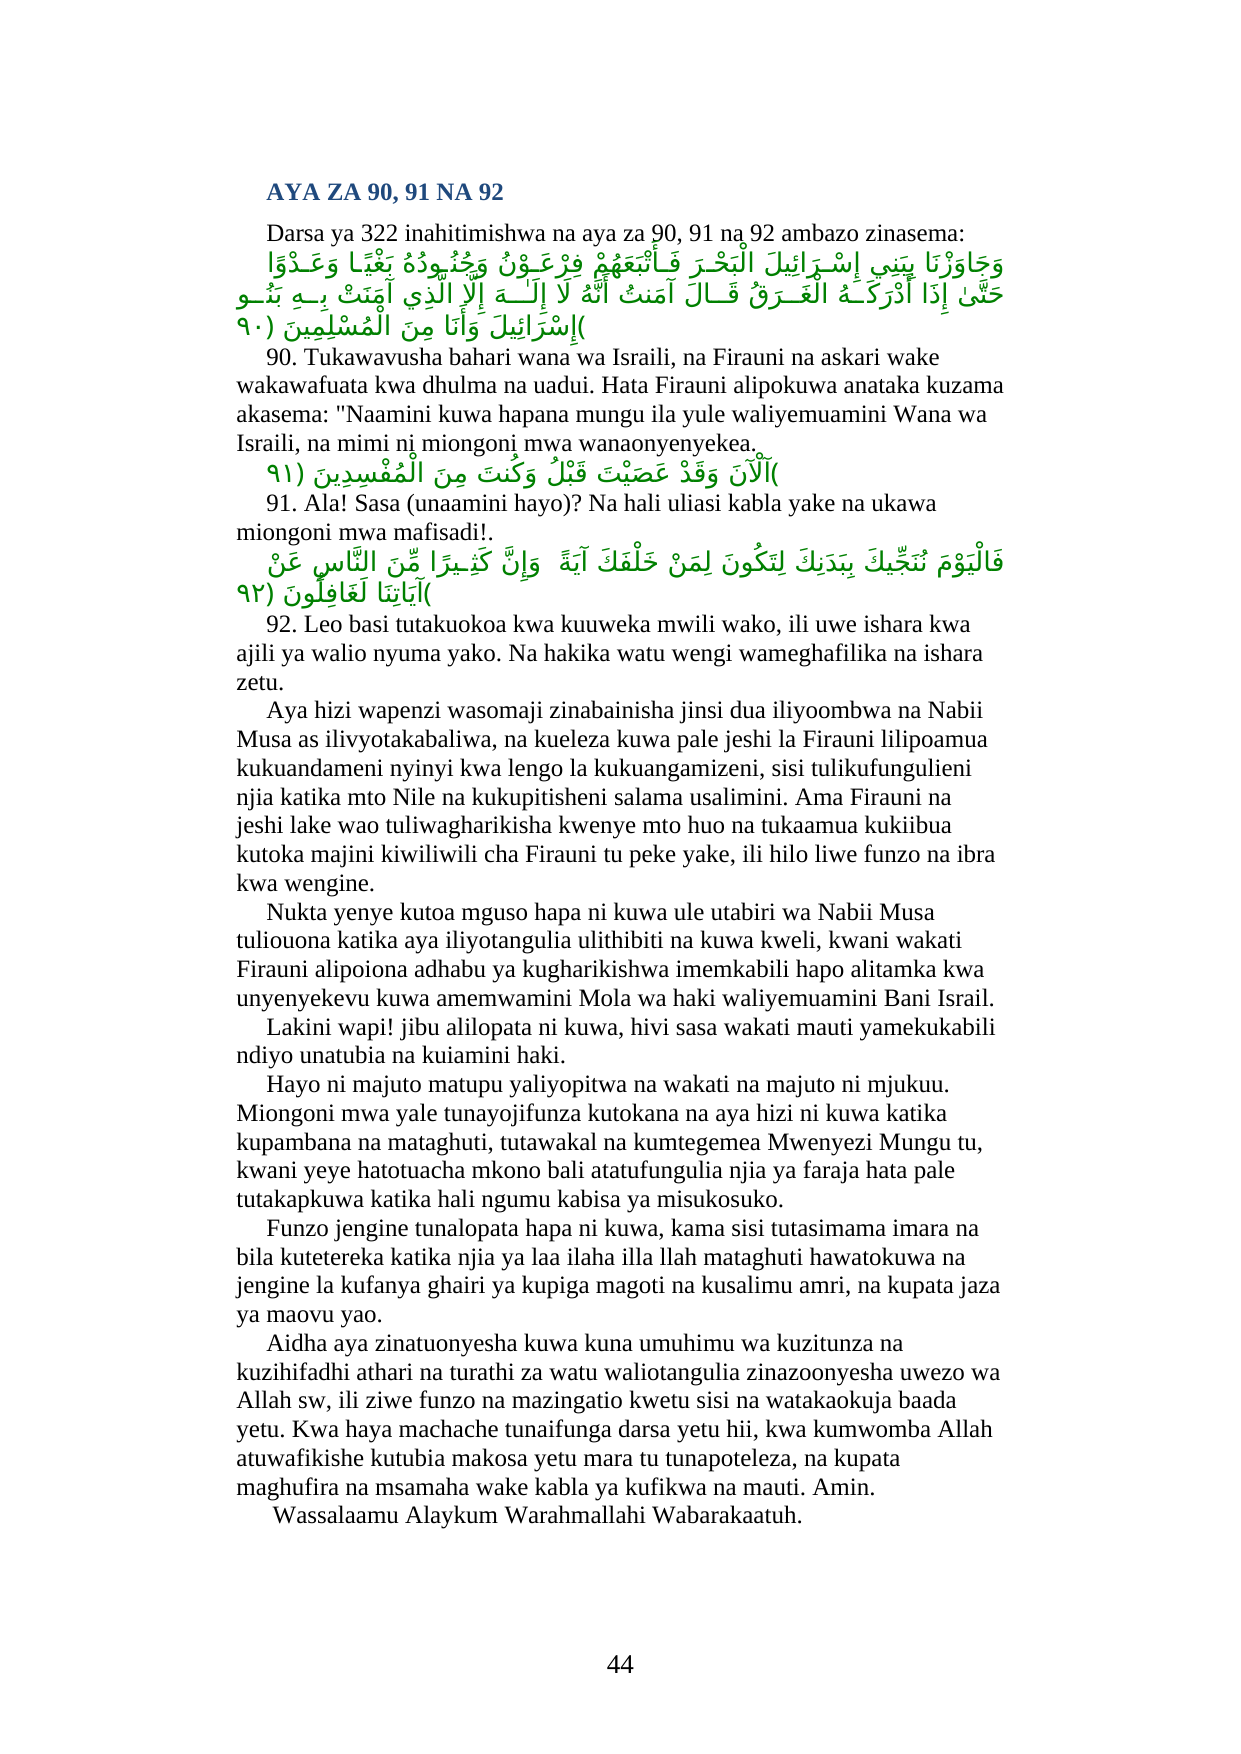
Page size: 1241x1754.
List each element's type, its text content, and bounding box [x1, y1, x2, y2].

subtitle AYA ZA 90, 91 NA 92 [236, 177, 1004, 206]
text Aya hizi wapenzi wasomaji zinabainisha jinsi dua iliyoombwa na Nabii Musa as ilivyotakabaliwa, na kueleza kuwa pale jeshi la Firauni lilipoamua kukuandameni nyinyi kwa lengo la kukuangamizeni, sisi tulikufungulieni njia katika mto Nile na kukupitisheni salama usalimini. Ama Firauni na jeshi lake wao tuliwagharikisha kwenye mto huo na tukaamua kukiibua kutoka majini kiwiliwili cha Firauni tu peke yake, ili hilo liwe funzo na ibra kwa wengine. [236, 695, 1004, 897]
text Darsa ya 322 inahitimishwa na aya za 90, 91 na 92 ambazo zinasema: [236, 218, 1004, 247]
text وَجَاوَزْنَا بِبَنِي إِسْرَائِيلَ الْبَحْرَ فَأَتْبَعَهُمْ فِرْعَوْنُ وَجُنُودُهُ بَغْيًا وَعَدْوًا حَتَّىٰ إِذَا أَدْرَكَهُ الْغَرَقُ قَالَ آمَنتُ أَنَّهُ لَا إِلَـٰهَ إِلَّا الَّذِي آمَنَتْ بِهِ بَنُو إِسْرَائِيلَ وَأَنَا مِنَ الْمُسْلِمِينَ ﴿٩٠﴾ [236, 247, 1004, 342]
text Funzo jengine tunalopata hapa ni kuwa, kama sisi tutasimama imara na bila kutetereka katika njia ya laa ilaha illa llah mataghuti hawatokuwa na jengine la kufanya ghairi ya kupiga magoti na kusalimu amri, na kupata jaza ya maovu yao. [236, 1213, 1004, 1328]
text Hayo ni majuto matupu yaliyopitwa na wakati na majuto ni mjukuu. Miongoni mwa yale tunayojifunza kutokana na aya hizi ni kuwa katika kupambana na mataghuti, tutawakal na kumtegemea Mwenyezi Mungu tu, kwani yeye hatotuacha mkono bali atatufungulia njia ya faraja hata pale tutakapkuwa katika hali ngumu kabisa ya misukosuko. [236, 1069, 1004, 1213]
text 91. Ala! Sasa (unaamini hayo)? Na hali uliasi kabla yake na ukawa miongoni mwa mafisadi!. [236, 488, 1004, 546]
text Nukta yenye kutoa mguso hapa ni kuwa ule utabiri wa Nabii Musa tuliouona katika aya iliyotangulia ulithibiti na kuwa kweli, kwani wakati Firauni alipoiona adhabu ya kugharikishwa imemkabili hapo alitamka kwa unyenyekevu kuwa amemwamini Mola wa haki waliyemuamini Bani Israil. [236, 897, 1004, 1012]
text آلْآنَ وَقَدْ عَصَيْتَ قَبْلُ وَكُنتَ مِنَ الْمُفْسِدِينَ ﴿٩١﴾ [236, 457, 1004, 488]
text Lakini wapi! jibu alilopata ni kuwa, hivi sasa wakati mauti yamekukabili ndiyo unatubia na kuiamini haki. [236, 1012, 1004, 1069]
text 90. Tukawavusha bahari wana wa Israili, na Firauni na askari wake wakawafuata kwa dhulma na uadui. Hata Firauni alipokuwa anataka kuzama akasema: "Naamini kuwa hapana mungu ila yule waliyemuamini Wana wa Israili, na mimi ni miongoni mwa wanaonyenyekea. [236, 342, 1004, 457]
text 92. Leo basi tutakuokoa kwa kuuweka mwili wako, ili uwe ishara kwa ajili ya walio nyuma yako. Na hakika watu wengi wameghafilika na ishara zetu. [236, 609, 1004, 695]
text Aidha aya zinatuonyesha kuwa kuna umuhimu wa kuzitunza na kuzihifadhi athari na turathi za watu waliotangulia zinazoonyesha uwezo wa Allah sw, ili ziwe funzo na mazingatio kwetu sisi na watakaokuja baada yetu. Kwa haya machache tunaifunga darsa yetu hii, kwa kumwomba Allah atuwafikishe kutubia makosa yetu mara tu tunapoteleza, na kupata maghufira na msamaha wake kabla ya kufikwa na mauti. Amin. [236, 1328, 1004, 1500]
text Wassalaamu Alaykum Warahmallahi Wabarakaatuh. [236, 1500, 1004, 1529]
text فَالْيَوْمَ نُنَجِّيكَ بِبَدَنِكَ لِتَكُونَ لِمَنْ خَلْفَكَ آيَةً وَإِنَّ كَثِيرًا مِّنَ النَّاسِ عَنْ آيَاتِنَا لَغَافِلُونَ ﴿٩٢﴾ [236, 546, 1004, 609]
